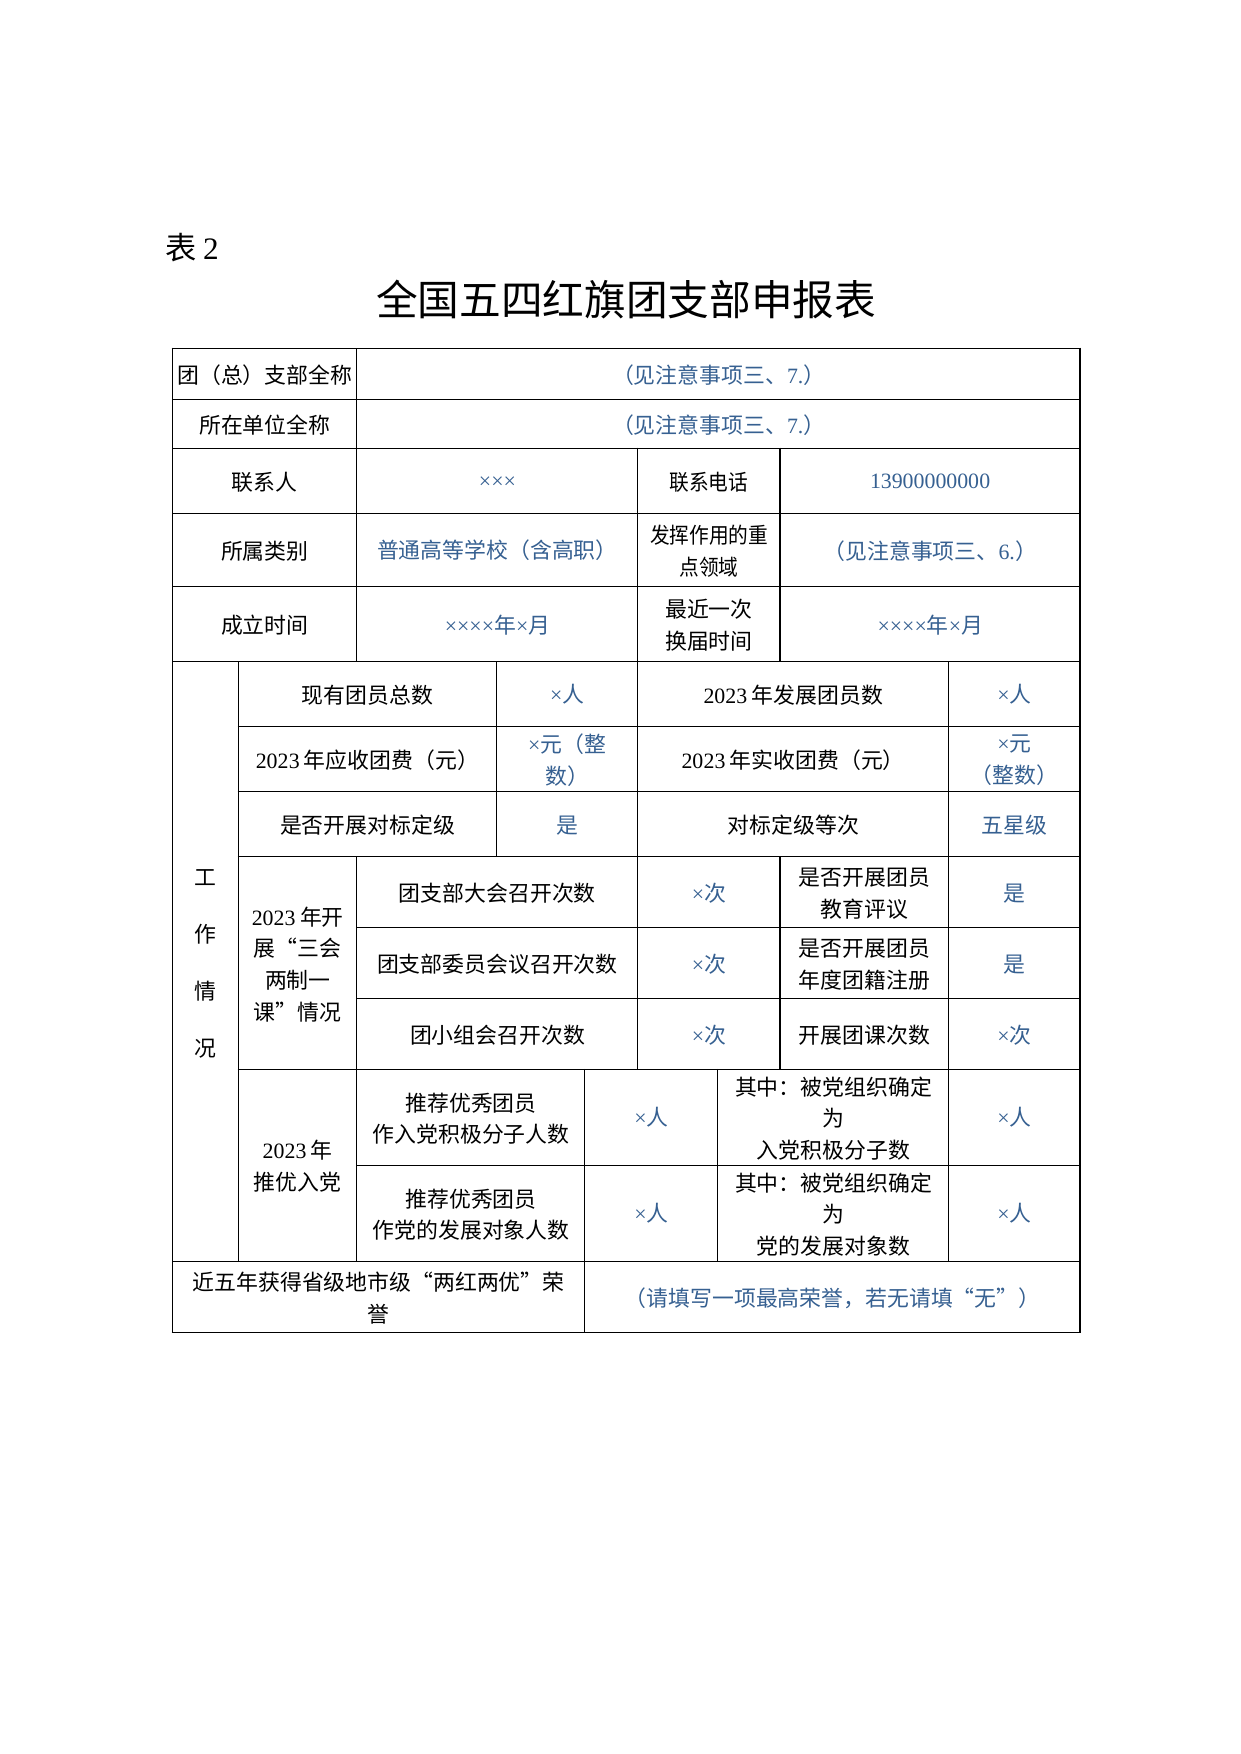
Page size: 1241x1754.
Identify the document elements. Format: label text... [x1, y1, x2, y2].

table_cell 成立时间 [173, 587, 356, 661]
table_cell 是否开展团员 教育评议 [781, 857, 948, 927]
table_cell 2023年应收团费（元） [239, 727, 496, 791]
table_cell 所在单位全称 [173, 400, 356, 448]
table_cell 普通高等学校（含高职） [357, 514, 637, 586]
table_cell 团支部大会召开次数 [357, 857, 637, 927]
table_cell ×元 （整数） [949, 727, 1079, 791]
table_cell 团支部委员会议召开次数 [357, 928, 637, 998]
table_cell 2023年实收团费（元） [638, 727, 948, 791]
table_cell 是 [949, 857, 1079, 927]
table_cell ××××年×月 [781, 587, 1079, 661]
table_cell 推荐优秀团员 作入党积极分子人数 [357, 1070, 584, 1165]
table_cell 是 [497, 792, 637, 856]
table_cell 现有团员总数 [239, 662, 496, 726]
table_cell 开展团课次数 [781, 999, 948, 1069]
table_cell ×次 [949, 999, 1079, 1069]
table_cell 工 作 情 况 [173, 662, 238, 1261]
table_cell 推荐优秀团员 作党的发展对象人数 [357, 1166, 584, 1261]
table_cell 其中：被党组织确定为 党的发展对象数 [718, 1166, 948, 1261]
table_cell （见注意事项三、7.） [357, 400, 1079, 448]
table_cell （请填写一项最高荣誉，若无请填“无”） [585, 1262, 1079, 1332]
table_cell ×人 [497, 662, 637, 726]
table_cell 五星级 [949, 792, 1079, 856]
table_cell 2023年 推优入党 [239, 1070, 356, 1261]
table_cell ×次 [638, 999, 779, 1069]
table_header （见注意事项三、7.） [357, 349, 1079, 399]
table_cell 最近一次 换届时间 [638, 587, 779, 661]
table_cell 是 [949, 928, 1079, 998]
table_header 团（总）支部全称 [173, 349, 356, 399]
table_cell ××××年×月 [357, 587, 637, 661]
table_cell ×人 [949, 662, 1079, 726]
table_cell ×次 [638, 928, 779, 998]
table_cell 联系电话 [638, 449, 779, 513]
table_cell 联系人 [173, 449, 356, 513]
table_cell ×人 [949, 1070, 1079, 1165]
table_cell 2023年发展团员数 [638, 662, 948, 726]
table_cell ×人 [585, 1166, 717, 1261]
table_cell ×人 [949, 1166, 1079, 1261]
table_cell 对标定级等次 [638, 792, 948, 856]
table_cell ×人 [585, 1070, 717, 1165]
table_cell 2023年开展“三会两制一课”情况 [239, 857, 356, 1069]
table_cell 所属类别 [173, 514, 356, 586]
table_cell 是否开展团员 年度团籍注册 [781, 928, 948, 998]
table_cell 是否开展对标定级 [239, 792, 496, 856]
table_cell 其中：被党组织确定为 入党积极分子数 [718, 1070, 948, 1165]
table_cell 近五年获得省级地市级“两红两优”荣誉 [173, 1262, 584, 1332]
table_cell （见注意事项三、6.） [781, 514, 1079, 586]
table_cell 团小组会召开次数 [357, 999, 637, 1069]
text 表2 [165, 233, 1087, 266]
table_cell 13900000000 [781, 449, 1079, 513]
table_cell ×元（整数） [497, 727, 637, 791]
text 全国五四红旗团支部申报表 [165, 266, 1087, 331]
table_cell 发挥作用的重点领域 [638, 514, 779, 586]
table_cell ××× [357, 449, 637, 513]
table_cell ×次 [638, 857, 779, 927]
